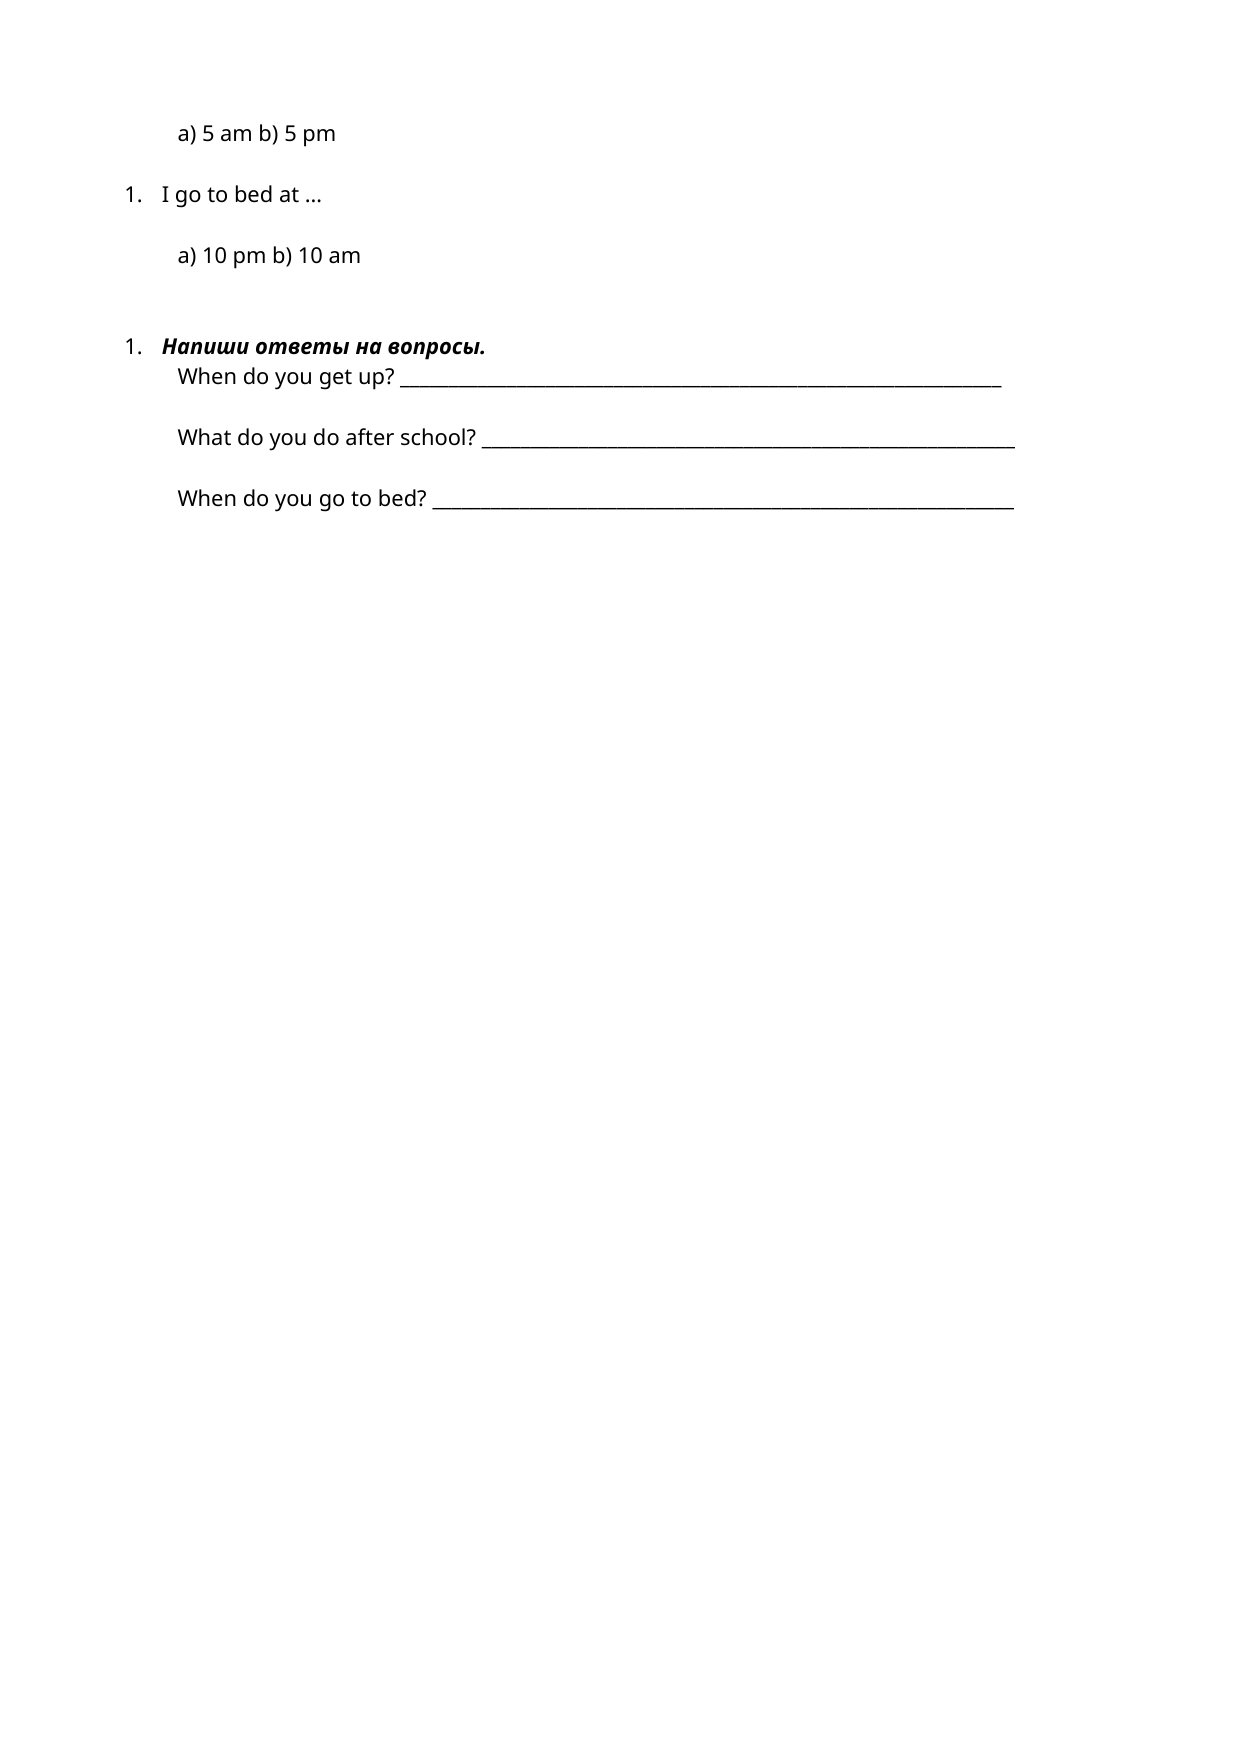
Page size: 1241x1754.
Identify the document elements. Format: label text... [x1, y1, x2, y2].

list I go to bed at … [124, 179, 1152, 209]
text When do you get up? ______________________________________________________________ [177, 361, 1152, 391]
text What do you do after school? _______________________________________________________ [177, 422, 1152, 452]
text a) 5 am b) 5 pm [177, 118, 1152, 148]
text a) 10 pm b) 10 am [177, 240, 1152, 270]
list Напиши ответы на вопросы. [124, 331, 1152, 361]
text When do you go to bed? ____________________________________________________________ [177, 483, 1152, 513]
